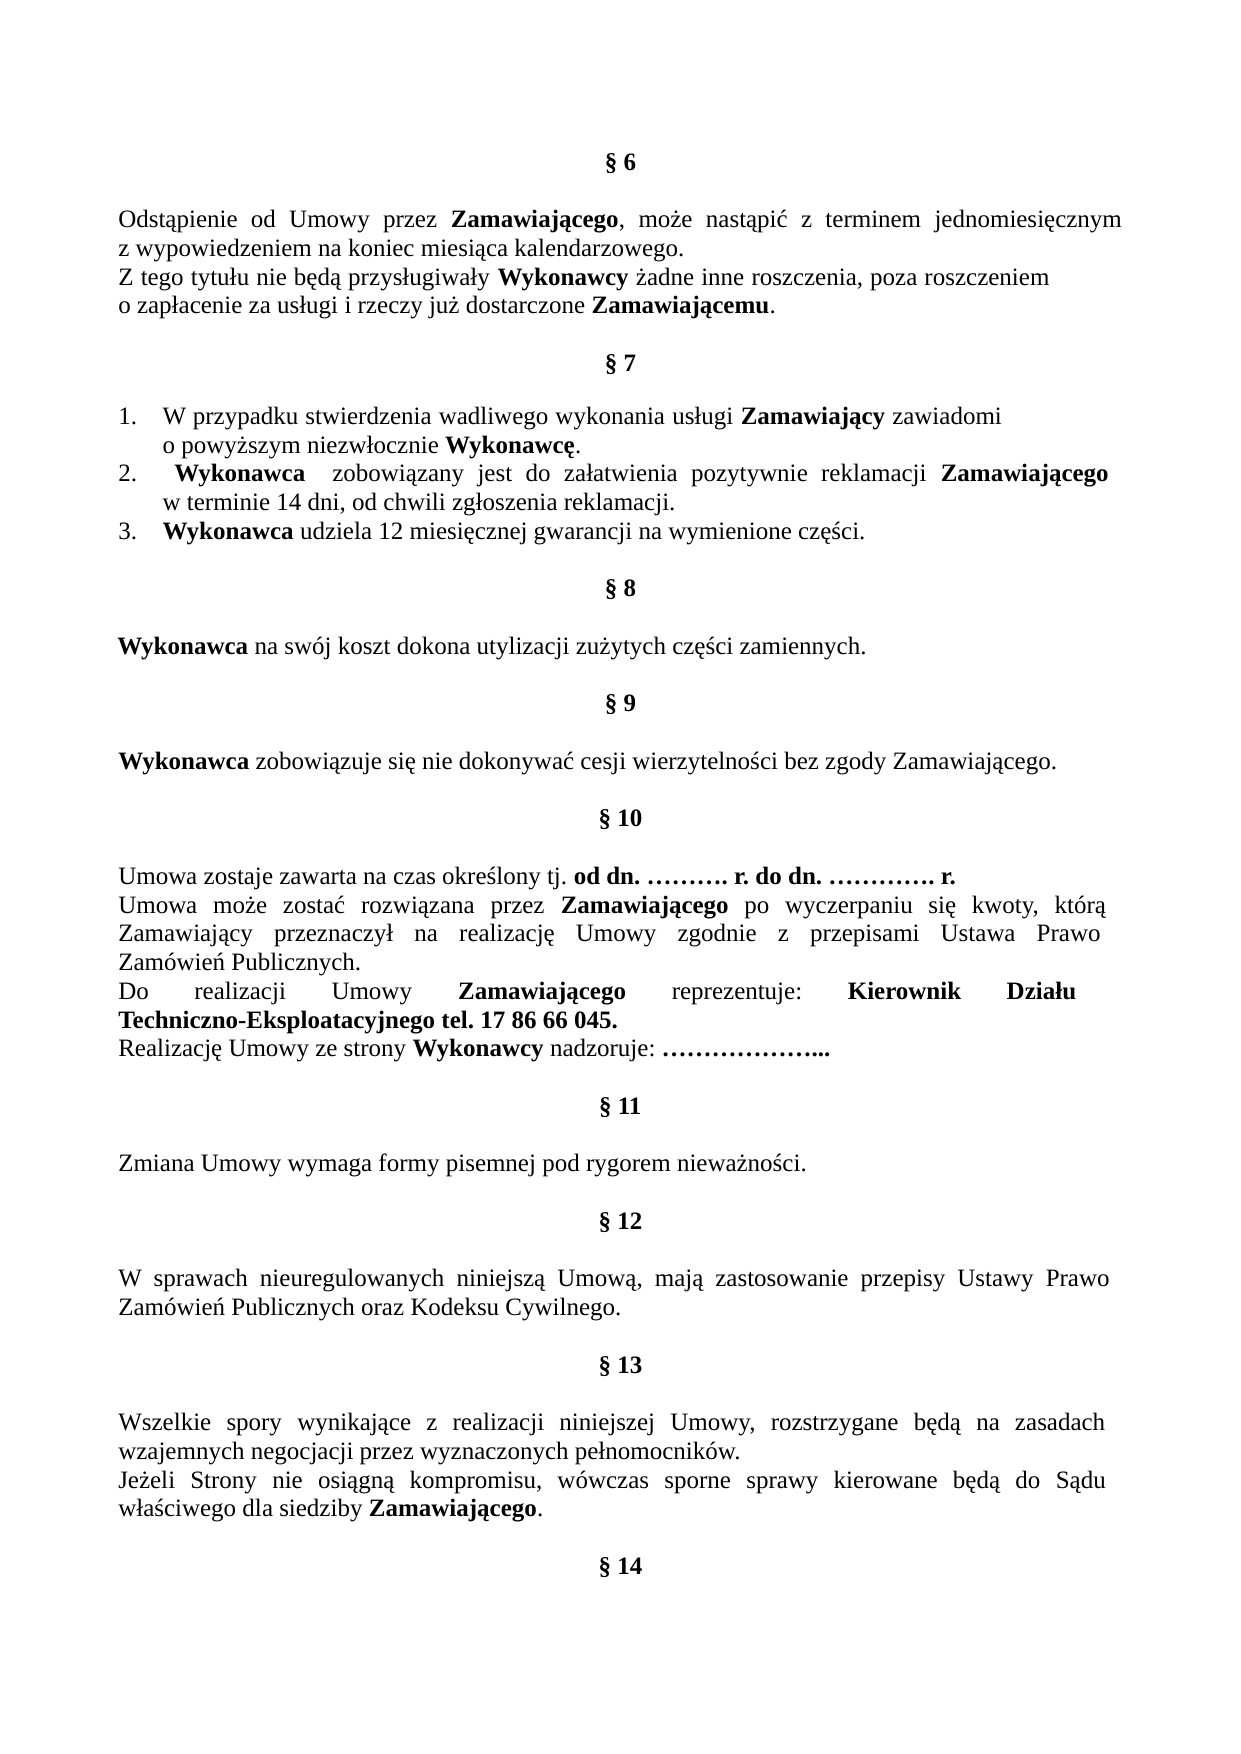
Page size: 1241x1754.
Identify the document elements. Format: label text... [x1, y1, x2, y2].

text § 14 [118, 1551, 1122, 1580]
text Umowa może zostać rozwiązana przez Zamawiającego po wyczerpaniu się kwoty, którą Zamawiający przeznaczył na realizację Umowy zgodnie z przepisami Ustawa Prawo Zamówień Publicznych. [118, 890, 1122, 976]
text § 8 [118, 573, 1122, 602]
text § 9 [118, 688, 1122, 717]
list Wykonawca udziela 12 miesięcznej gwarancji na wymienione części. [118, 516, 1122, 545]
text Z tego tytułu nie będą przysługiwały Wykonawcy żadne inne roszczenia, poza roszczeniem o zapłacenie za usługi i rzeczy już dostarczone Zamawiającemu. [118, 262, 1122, 319]
text Realizację Umowy ze strony Wykonawcy nadzoruje: ………………... [118, 1033, 1122, 1062]
text W sprawach nieuregulowanych niniejszą Umową, mają zastosowanie przepisy Ustawy Prawo Zamówień Publicznych oraz Kodeksu Cywilnego. [118, 1263, 1122, 1321]
text § 13 [118, 1350, 1122, 1378]
text § 6 [118, 147, 1122, 176]
text Wykonawca zobowiązuje się nie dokonywać cesji wierzytelności bez zgody Zamawiającego. [118, 746, 1122, 775]
list W przypadku stwierdzenia wadliwego wykonania usługi Zamawiający zawiadomi o powyższym niezwłocznie Wykonawcę. [118, 401, 1122, 458]
list Wykonawca zobowiązany jest do załatwienia pozytywnie reklamacji Zamawiającego w terminie 14 dni, od chwili zgłoszenia reklamacji. [118, 458, 1122, 516]
text Zmiana Umowy wymaga formy pisemnej pod rygorem nieważności. [118, 1148, 1122, 1177]
text § 10 [118, 803, 1122, 832]
text § 12 [118, 1206, 1122, 1235]
text Odstąpienie od Umowy przez Zamawiającego, może nastąpić z terminem jednomiesięcznym z wypowiedzeniem na koniec miesiąca kalendarzowego. [118, 204, 1122, 262]
text Wszelkie spory wynikające z realizacji niniejszej Umowy, rozstrzygane będą na zasadach wzajemnych negocjacji przez wyznaczonych pełnomocników. [118, 1407, 1122, 1465]
text § 11 [118, 1091, 1122, 1120]
text Umowa zostaje zawarta na czas określony tj. od dn. ………. r. do dn. …………. r. [118, 861, 1122, 890]
text Wykonawca na swój koszt dokona utylizacji zużytych części zamiennych. [74, 631, 1122, 660]
text Jeżeli Strony nie osiągną kompromisu, wówczas sporne sprawy kierowane będą do Sądu właściwego dla siedziby Zamawiającego. [118, 1465, 1122, 1522]
text Do realizacji Umowy Zamawiającego reprezentuje: Kierownik Działu Techniczno-Eksploatacyjnego tel. 17 86 66 045. [118, 976, 1122, 1033]
text § 7 [118, 348, 1122, 377]
